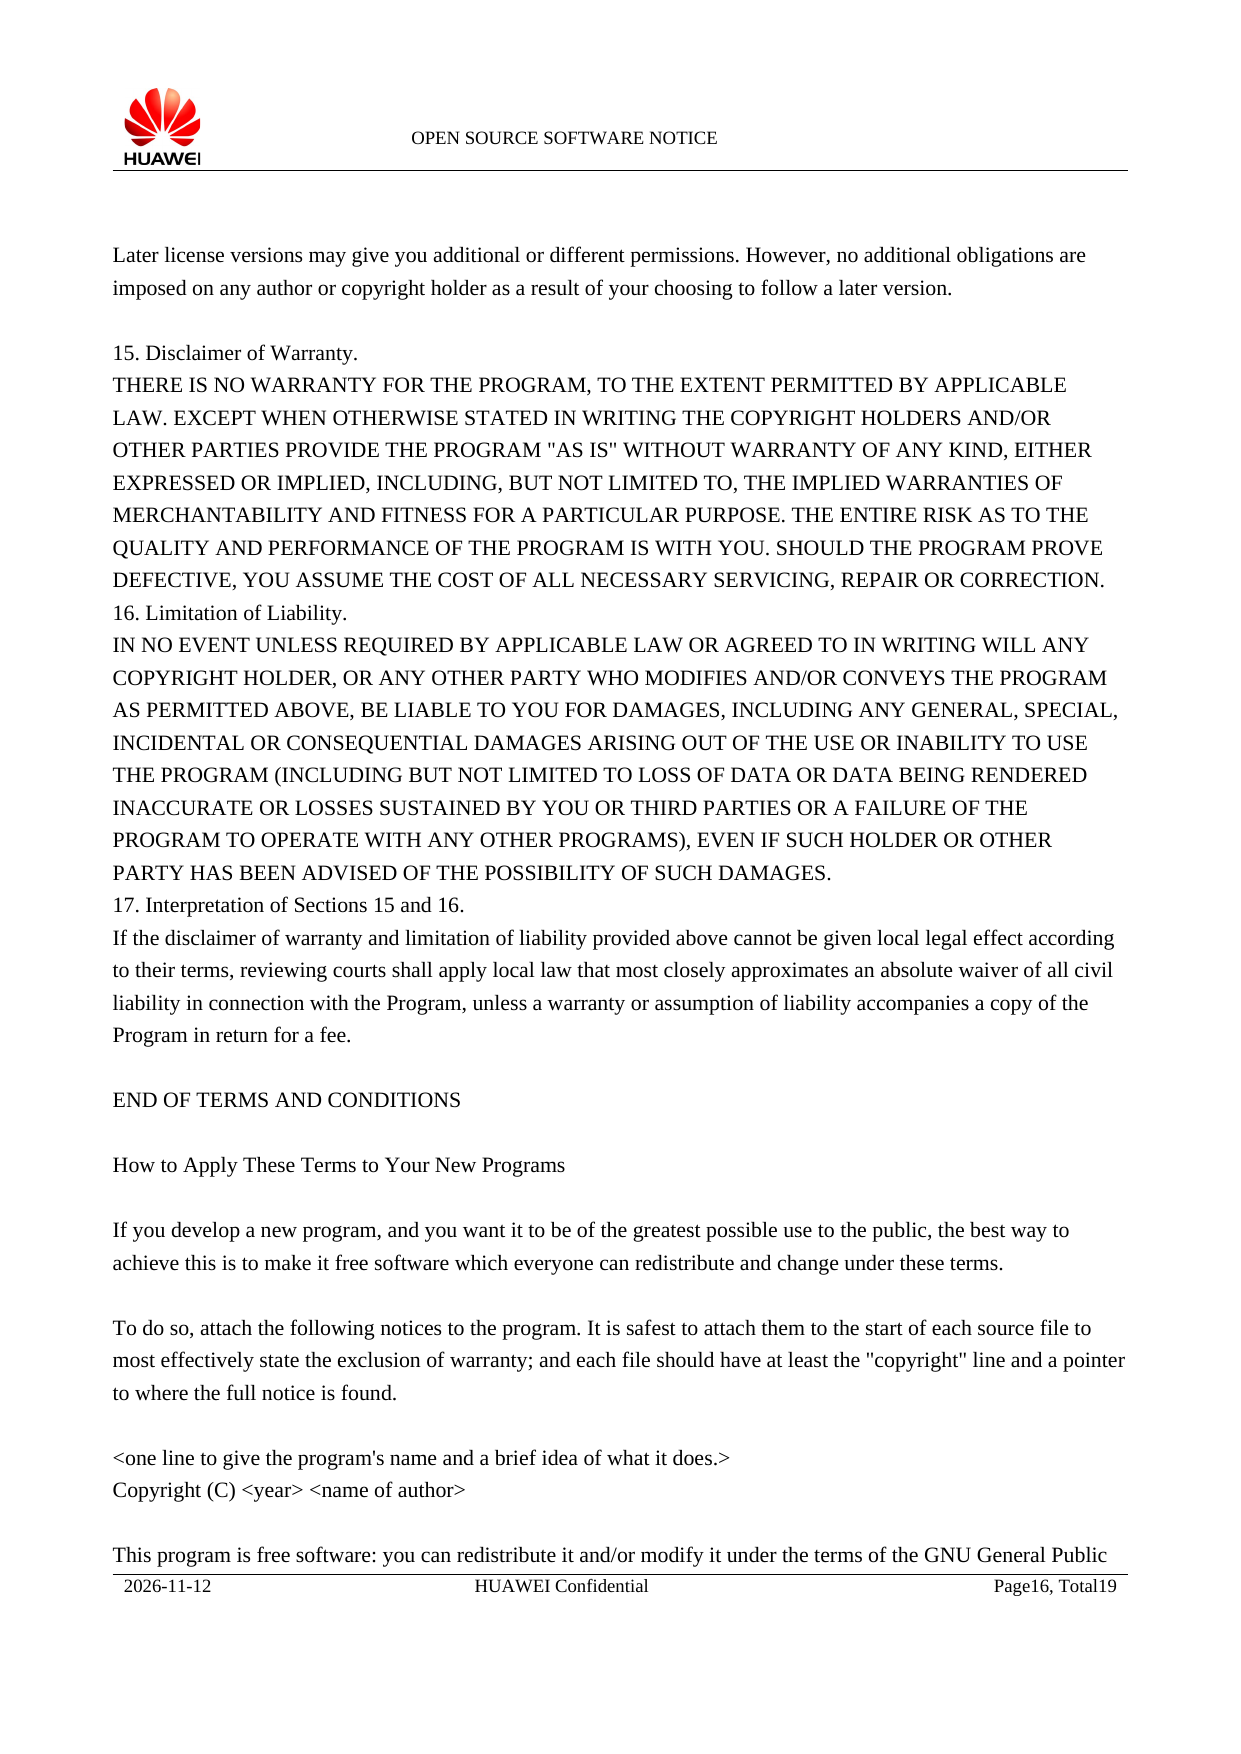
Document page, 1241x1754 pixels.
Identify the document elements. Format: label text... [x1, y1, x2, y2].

picture [124, 88, 201, 165]
